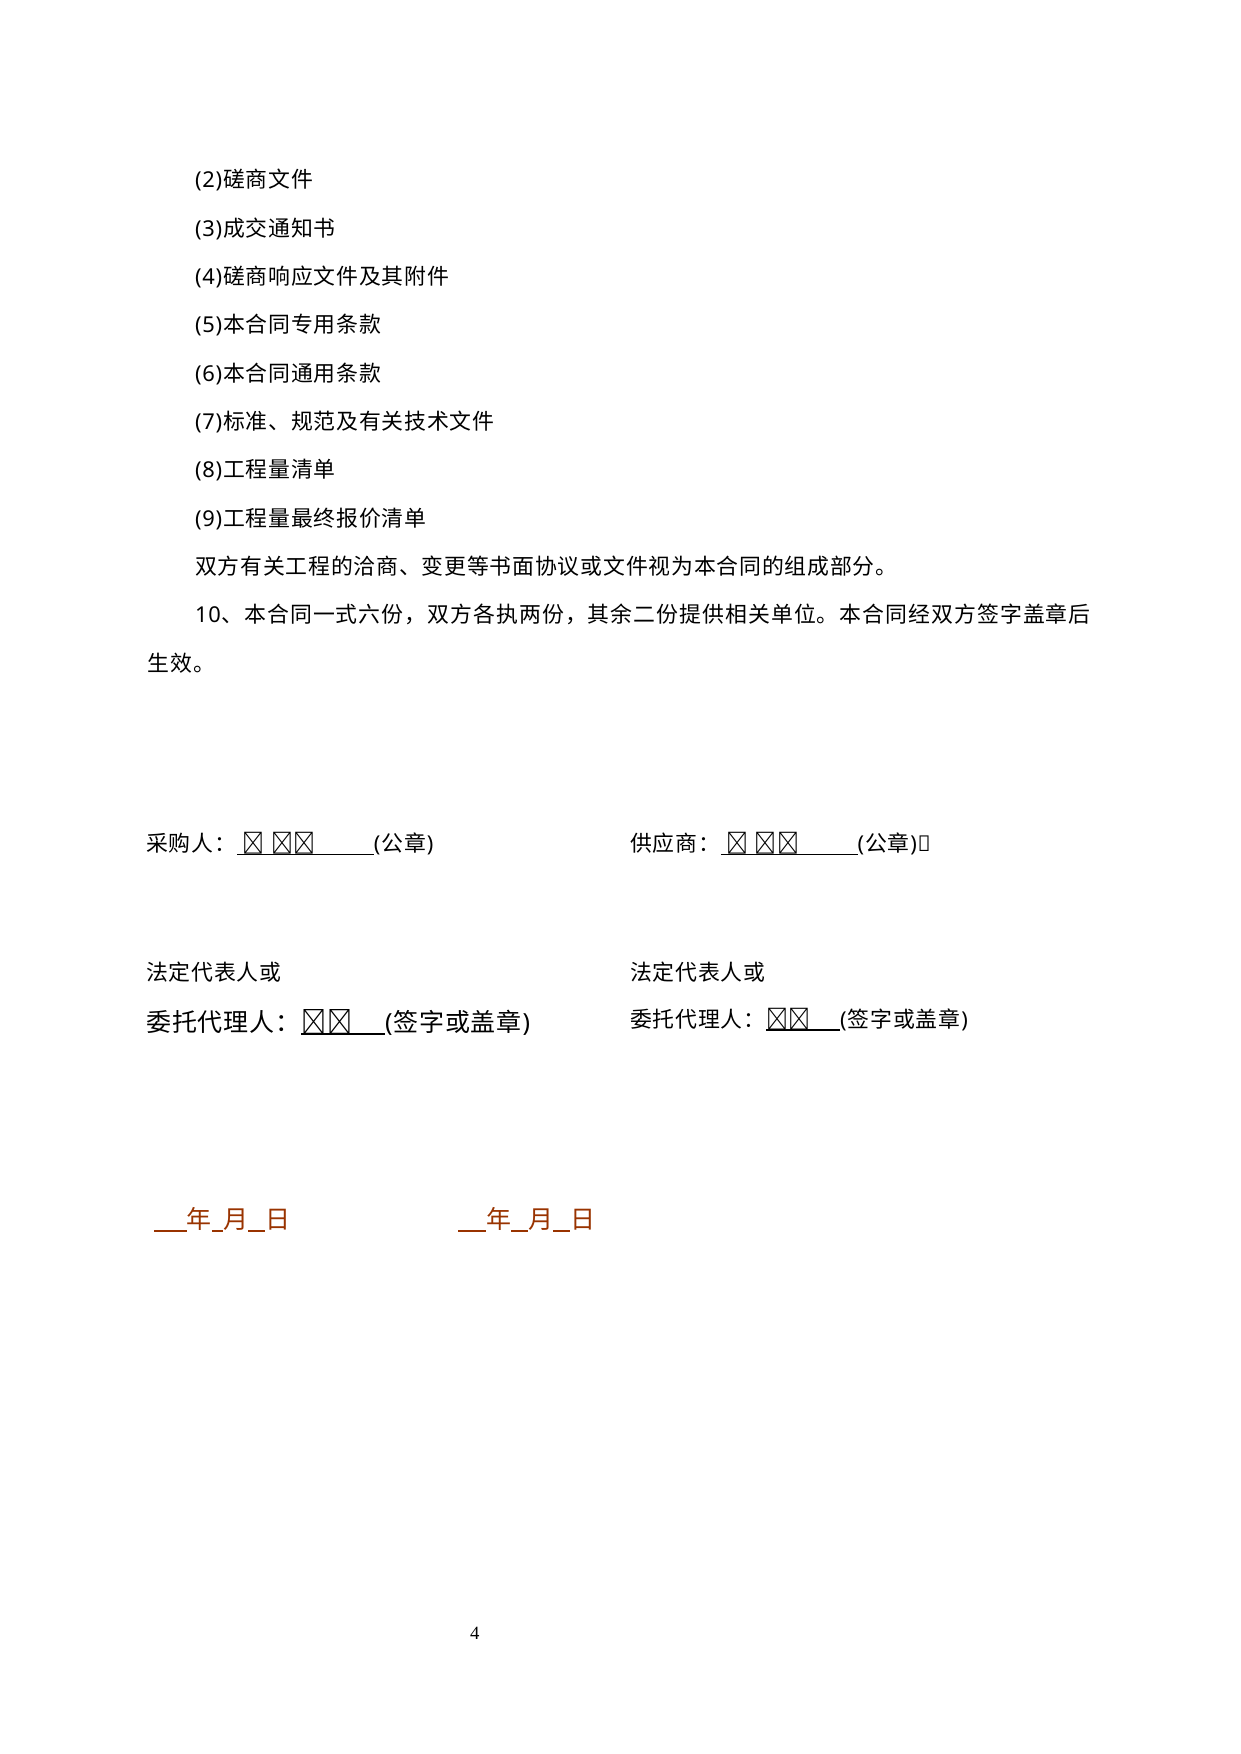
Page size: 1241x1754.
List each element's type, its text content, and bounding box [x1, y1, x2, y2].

text (6)本合同通用条款 [148, 355, 1093, 388]
table_cell 法定代表人或 委托代理人： (签字或盖章) [619, 955, 1102, 1048]
text 年 月 日 年 月 日 [148, 1185, 1093, 1250]
table_header 采购人：   (公章) [135, 826, 618, 955]
text (8)工程量清单 [148, 452, 1093, 484]
text (3)成交通知书 [148, 210, 1093, 243]
text (7)标准、规范及有关技术文件 [148, 404, 1093, 436]
list 本合同一式六份，双方各执两份，其余二份提供相关单位。本合同经双方签字盖章后生效。 [148, 597, 1093, 678]
text 双方有关工程的洽商、变更等书面协议或文件视为本合同的组成部分。 [148, 549, 1093, 581]
text (9)工程量最终报价清单 [148, 500, 1093, 533]
text (2)磋商文件 [148, 162, 1093, 194]
table_cell 法定代表人或 委托代理人： (签字或盖章) [135, 955, 618, 1048]
text (4)磋商响应文件及其附件 [148, 259, 1093, 291]
text (5)本合同专用条款 [148, 307, 1093, 339]
table_header 供应商：   (公章) [619, 826, 1102, 955]
